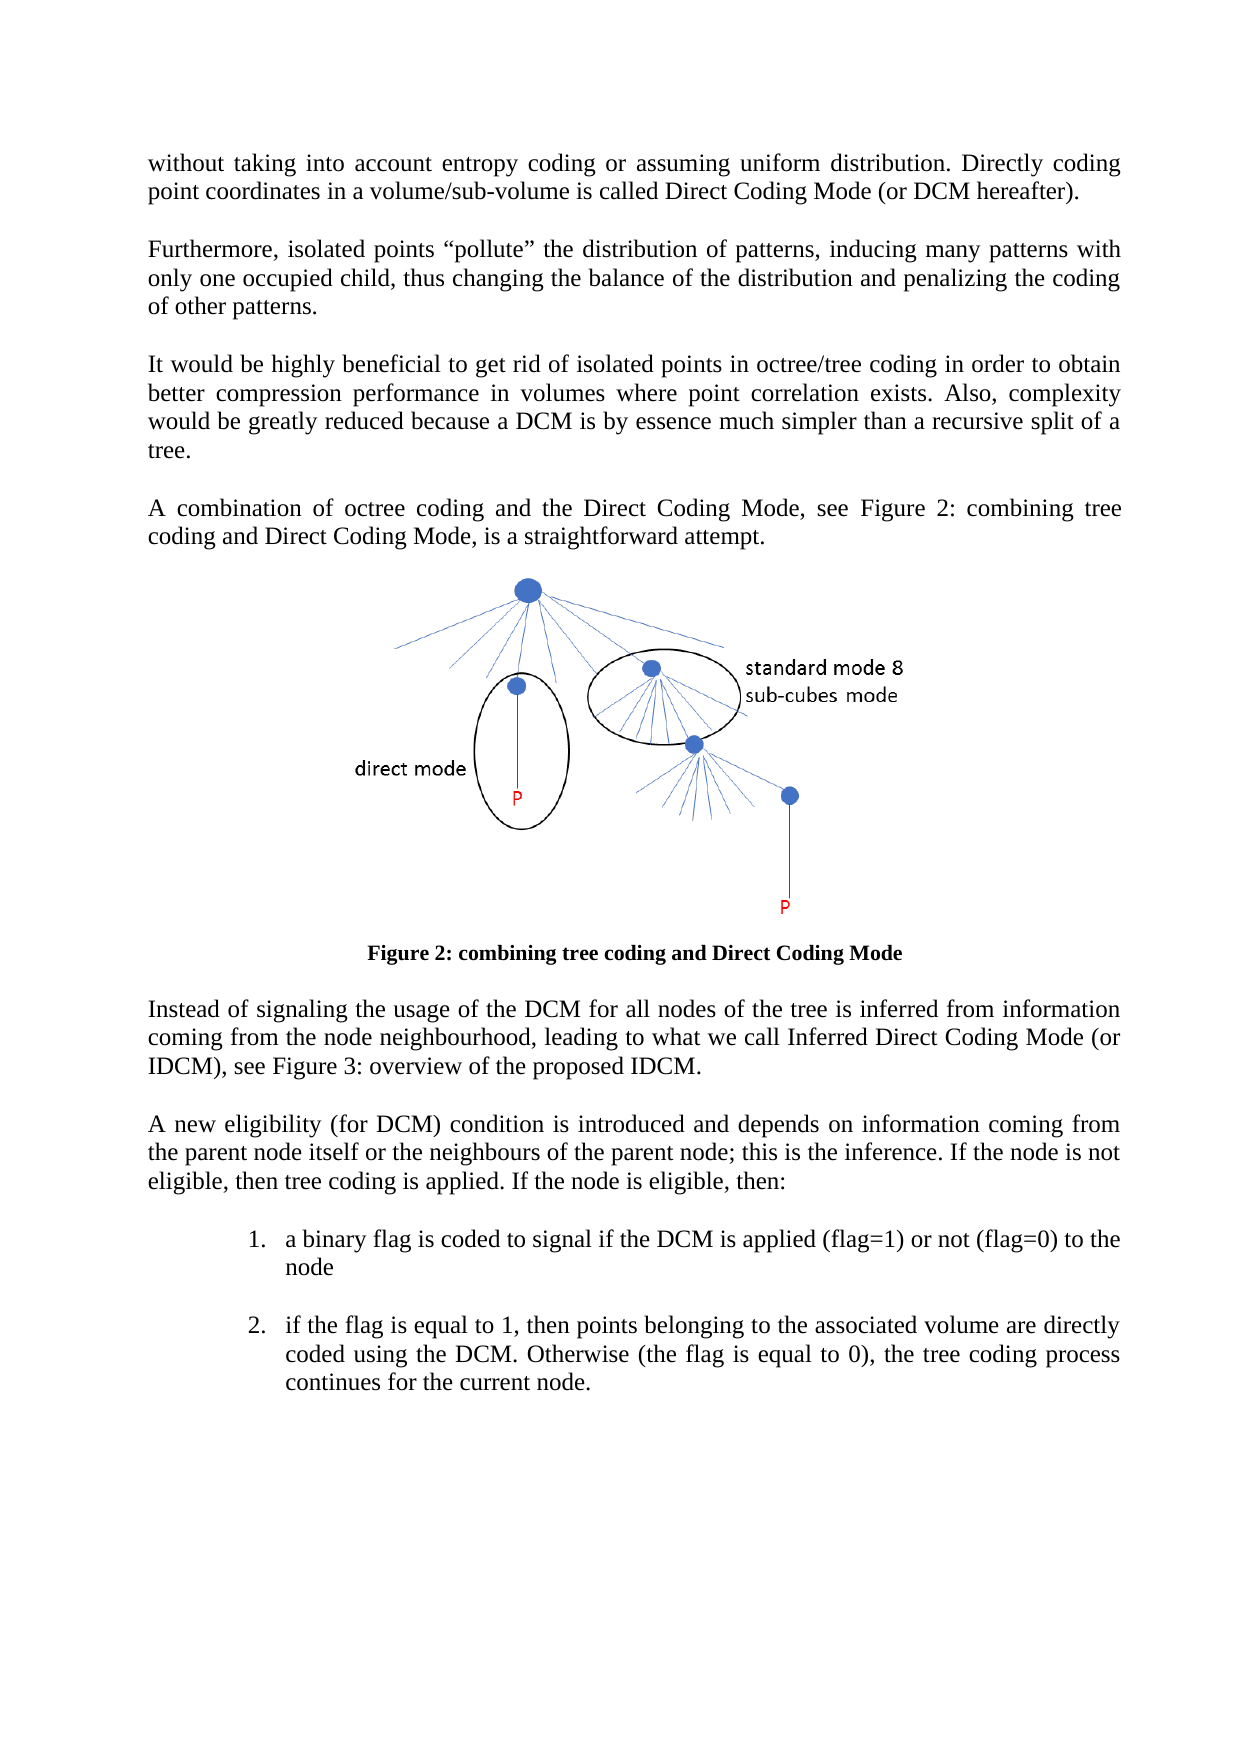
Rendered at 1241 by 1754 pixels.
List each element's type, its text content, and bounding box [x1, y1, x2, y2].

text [148, 148, 1122, 205]
text Furthermore, isolated points “pollute” the distribution of patterns, inducing many patterns with only one occupied child, thus changing the balance of the distribution and penalizing the coding of other patterns. [148, 234, 1122, 320]
list a binary flag is coded to signal if the DCM is applied (flag=1) or not (flag=0) to the node [248, 1224, 1122, 1281]
text Figure 2: combining tree coding and Direct Coding Mode [148, 940, 1122, 965]
text Instead of signaling the usage of the DCM for all nodes of the tree is inferred from information coming from the node neighbourhood, leading to what we call Inferred Direct Coding Mode (or IDCM), see Figure 3: overview of the proposed IDCM. [148, 994, 1122, 1080]
text A new eligibility (for DCM) condition is introduced and depends on information coming from the parent node itself or the neighbours of the parent node; this is the inference. If the node is not eligible, then tree coding is applied. If the node is eligible, then: [148, 1109, 1122, 1195]
text A combination of octree coding and the Direct Coding Mode, see Figure 2: combining tree coding and Direct Coding Mode, is a straightforward attempt. [148, 493, 1122, 550]
text It would be highly beneficial to get rid of isolated points in octree/tree coding in order to obtain better compression performance in volumes where point correlation exists. Also, complexity would be greatly reduced because a DCM is by essence much simpler than a recursive split of a tree. [148, 349, 1122, 464]
list if the flag is equal to 1, then points belonging to the associated volume are directly coded using the DCM. Otherwise (the flag is equal to 0), the tree coding process continues for the current node. [248, 1310, 1122, 1396]
picture [340, 578, 930, 940]
